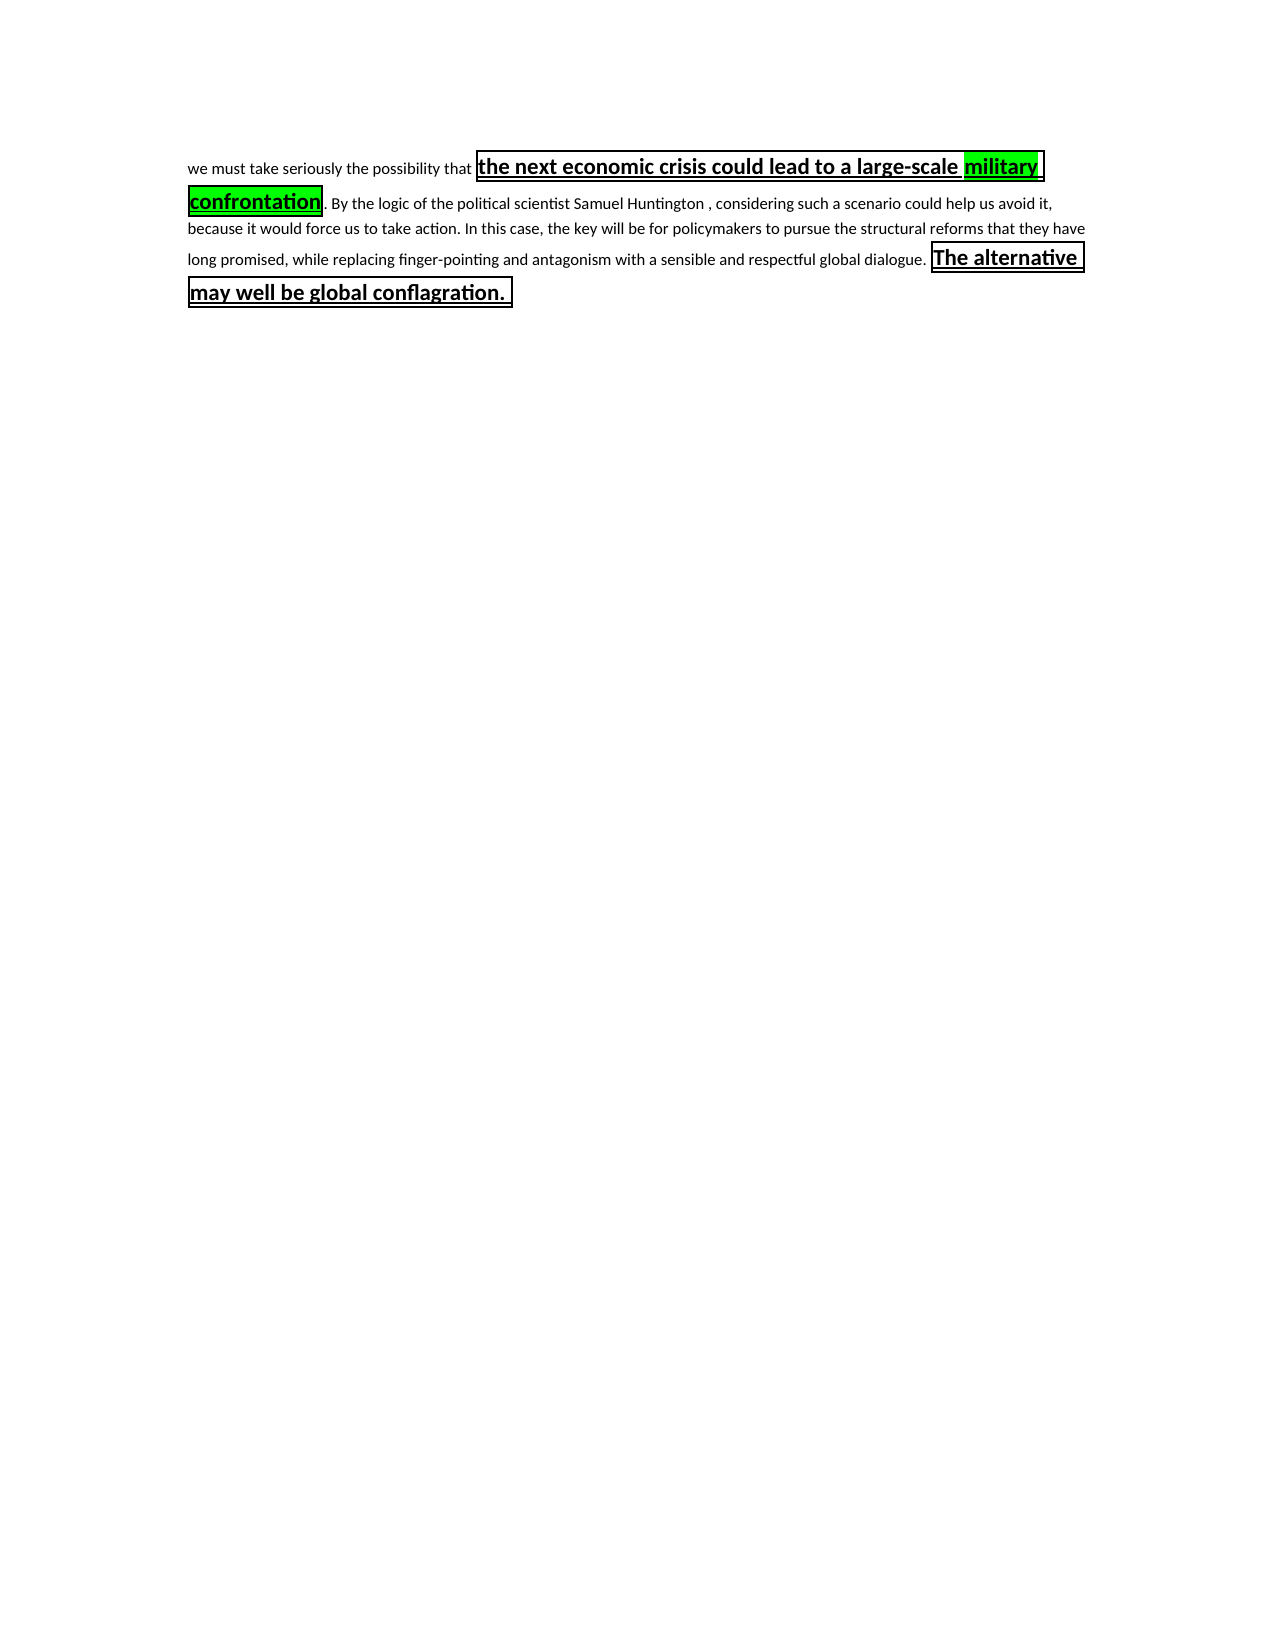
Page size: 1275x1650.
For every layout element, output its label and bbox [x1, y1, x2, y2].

text [187, 150, 1087, 308]
